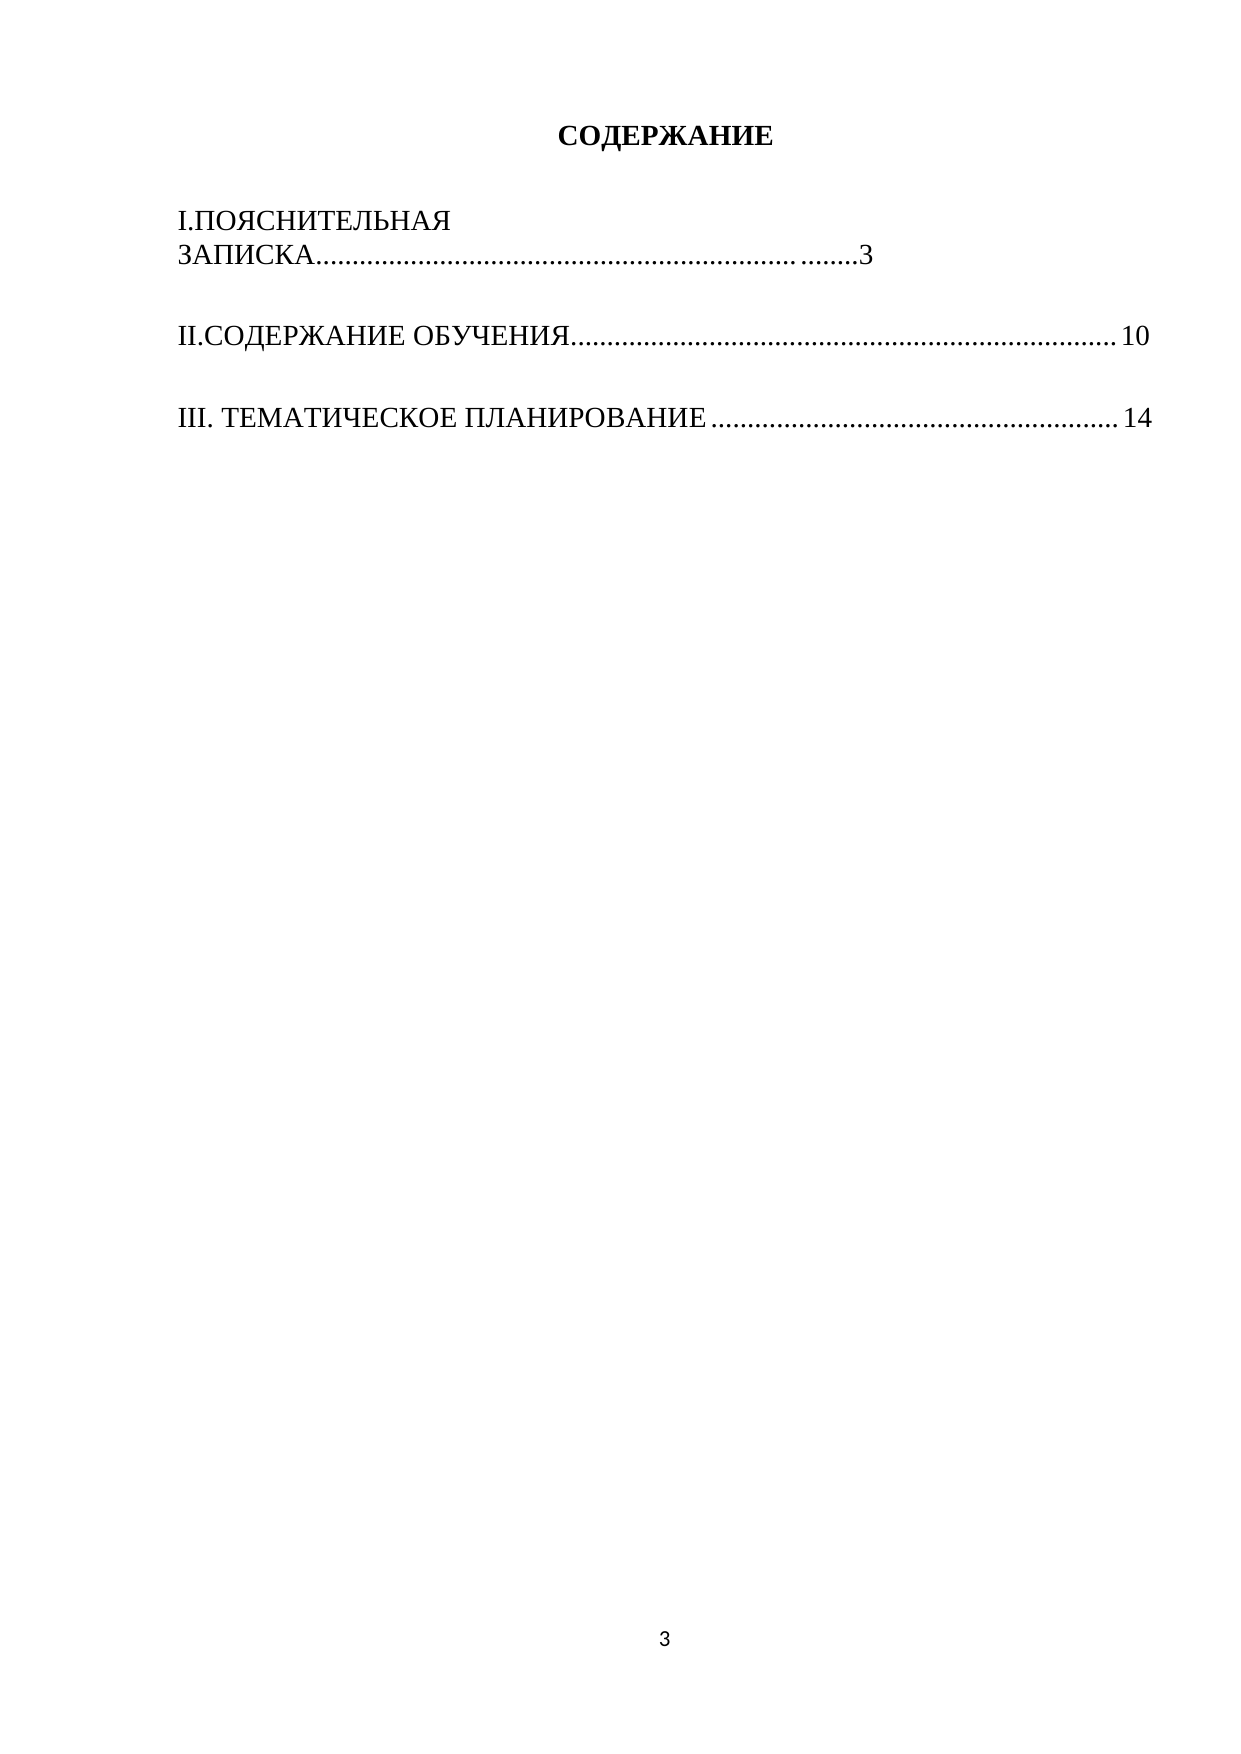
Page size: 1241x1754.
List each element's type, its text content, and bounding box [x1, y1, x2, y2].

text II.СОДЕРЖАНИЕ ОБУЧЕНИЯ...........................................................................10 [177, 318, 1154, 352]
text СОДЕРЖАНИЕ [177, 118, 1154, 152]
text I.ПОЯСНИТЕЛЬНАЯ ЗАПИСКА..........................................................................3 [177, 203, 1154, 270]
text III. ТЕМАТИЧЕСКОЕ ПЛАНИРОВАНИЕ........................................................14 [177, 400, 1154, 433]
